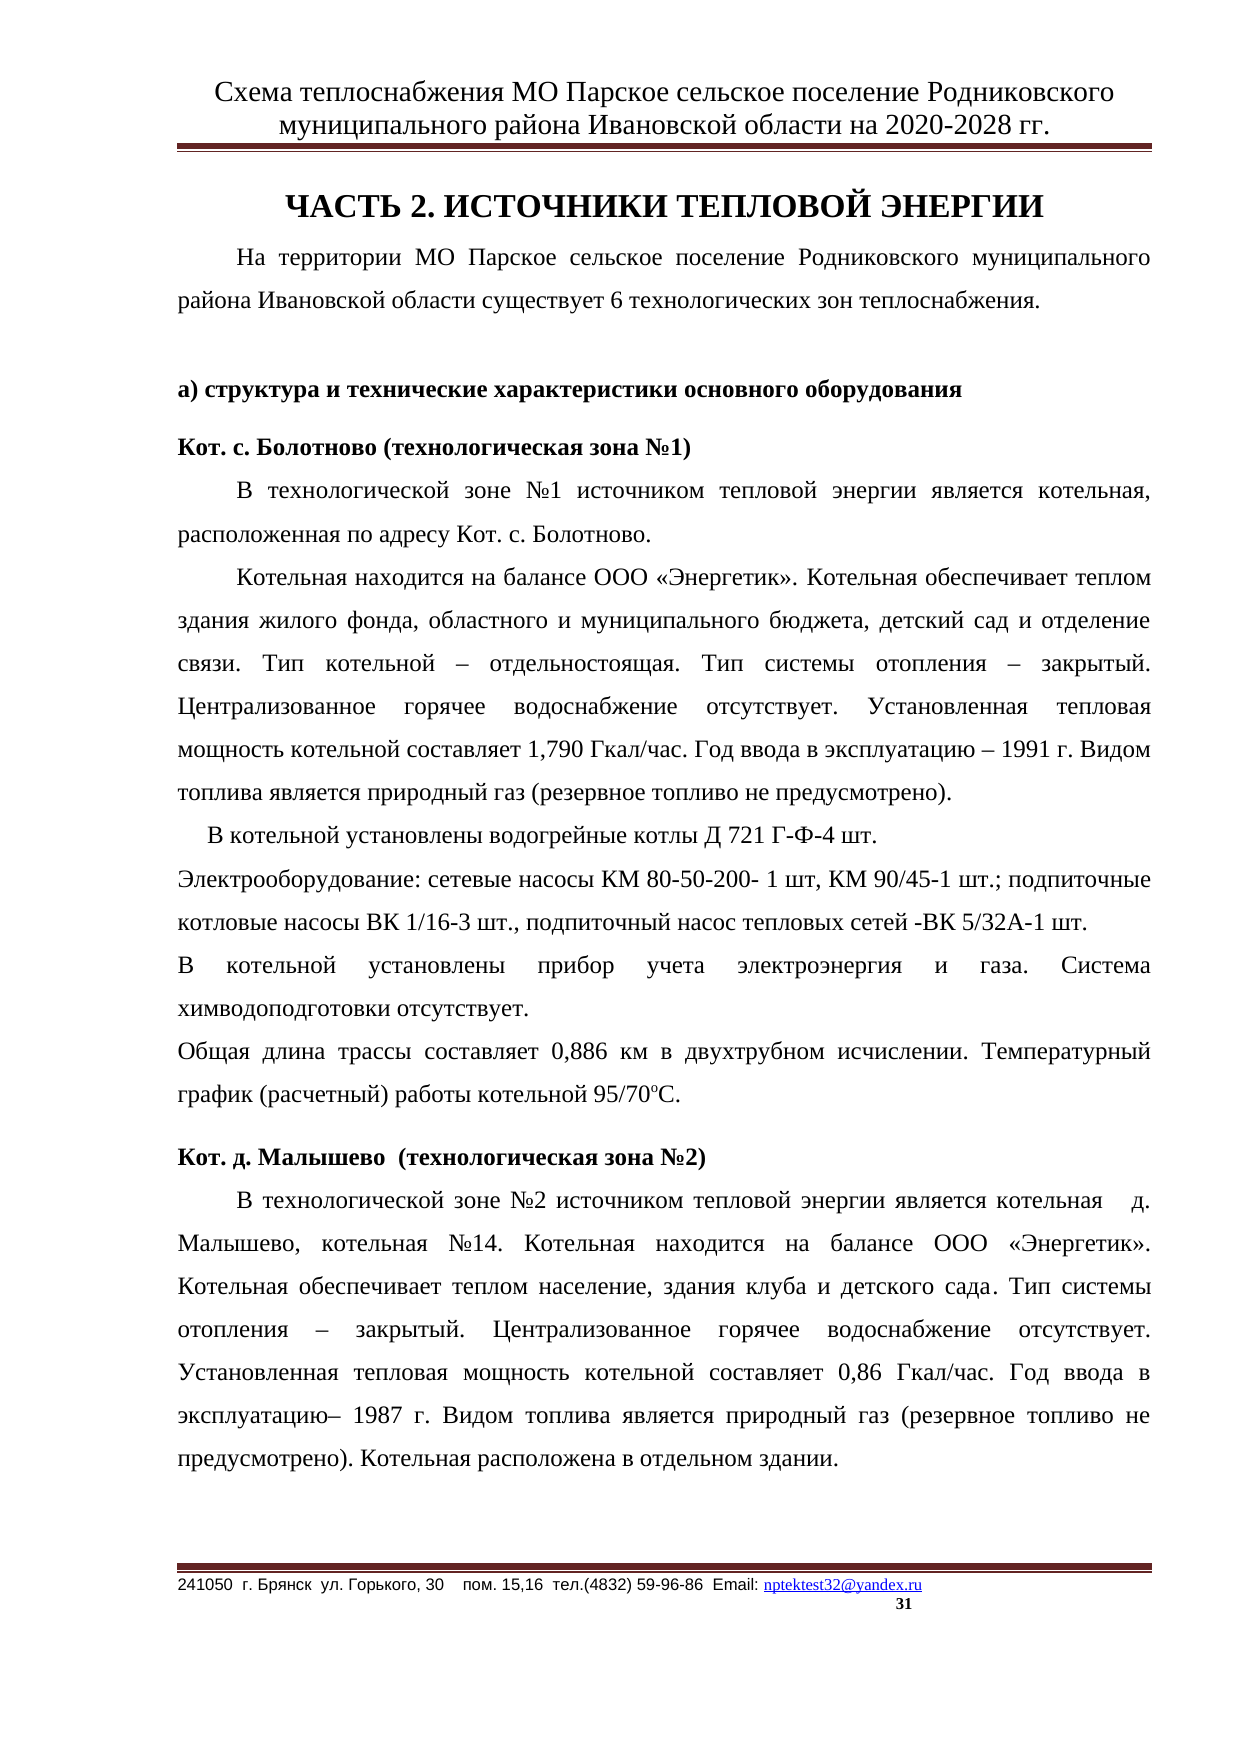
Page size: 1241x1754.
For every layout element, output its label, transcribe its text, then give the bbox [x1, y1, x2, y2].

text В технологической зоне №2 источником тепловой энергии является котельная д. Малышево, котельная №14. Котельная находится на балансе ООО «Энергетик». Котельная обеспечивает теплом население, здания клуба и детского сада. Тип системы отопления – закрытый. Централизованное горячее водоснабжение отсутствует. Установленная тепловая мощность котельной составляет 0,86 Гкал/час. Год ввода в эксплуатацию– 1987 г. Видом топлива является природный газ (резервное топливо не предусмотрено). Котельная расположена в отдельном здании. [177, 1185, 1152, 1472]
list Кот. д. Малышево (технологическая зона №2) [177, 1142, 1152, 1170]
list В котельной установлены прибор учета электроэнергия и газа. Система химводоподготовки отсутствует. [177, 950, 1152, 1022]
subtitle а) структура и технические характеристики основного оборудования [177, 374, 1152, 403]
text В котельной установлены водогрейные котлы Д 721 Г-Ф-4 шт. [177, 821, 1152, 849]
list Кот. с. Болотново (технологическая зона №1) [177, 432, 1152, 461]
list Общая длина трассы составляет 0,886 км в двухтрубном исчислении. Температурный график (расчетный) работы котельной 95/70оС. [177, 1036, 1152, 1108]
list На территории МО Парское сельское поселение Родниковского муниципального района Ивановской области существует 6 технологических зон теплоснабжения. [177, 242, 1152, 314]
text Котельная находится на балансе ООО «Энергетик». Котельная обеспечивает теплом здания жилого фонда, областного и муниципального бюджета, детский сад и отделение связи. Тип котельной – отдельностоящая. Тип системы отопления – закрытый. Централизованное горячее водоснабжение отсутствует. Установленная тепловая мощность котельной составляет 1,790 Гкал/час. Год ввода в эксплуатацию – 1991 г. Видом топлива является природный газ (резервное топливо не предусмотрено). [177, 562, 1152, 806]
subtitle ЧАСТЬ 2. ИСТОЧНИКИ ТЕПЛОВОЙ ЭНЕРГИИ [177, 186, 1152, 224]
text В технологической зоне №1 источником тепловой энергии является котельная, расположенная по адресу Кот. с. Болотново. [177, 476, 1152, 547]
list Электрооборудование: сетевые насосы КМ 80-50-200- 1 шт, КМ 90/45-1 шт.; подпиточные котловые насосы ВК 1/16-3 шт., подпиточный насос тепловых сетей -ВК 5/32А-1 шт. [177, 864, 1152, 936]
